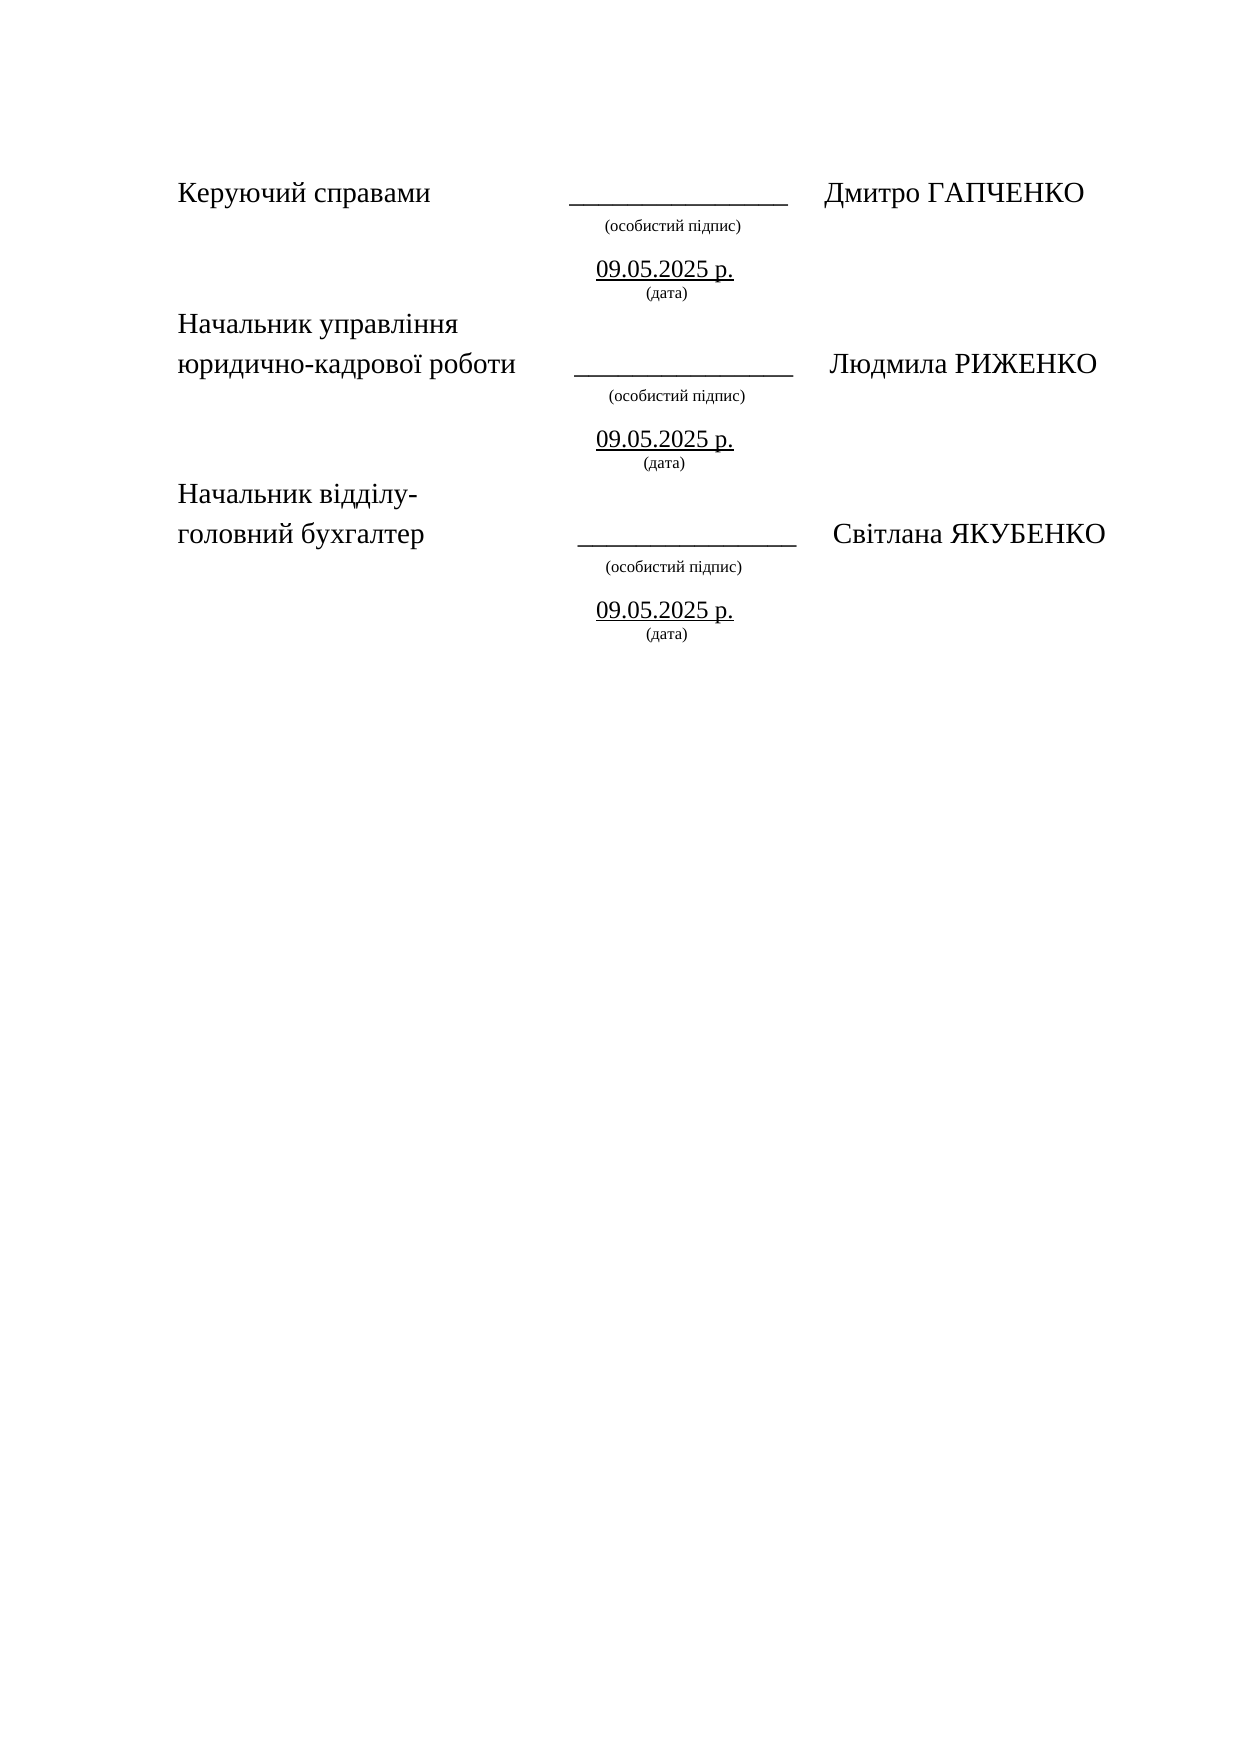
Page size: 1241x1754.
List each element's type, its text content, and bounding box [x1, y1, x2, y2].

text (дата) [177, 624, 1152, 643]
text головний бухгалтер _______________ Світлана ЯКУБЕНКО [177, 516, 1152, 550]
text (особистий підпис) [177, 557, 1152, 576]
text Керуючий справами _______________ Дмитро ГАПЧЕНКО [177, 176, 1152, 209]
text 09.05.2025 р. [177, 424, 1152, 453]
text Начальник управління [177, 306, 1152, 339]
text (особистий підпис) [177, 216, 1152, 235]
text (особистий підпис) [177, 386, 1152, 405]
text Начальник відділу- [177, 476, 1152, 510]
text юридично-кадрової роботи _______________ Людмила РИЖЕНКО [177, 346, 1152, 379]
text (дата)(дат) [177, 453, 1152, 472]
text (дата) [177, 283, 1152, 302]
text 09.05.2025 р. [177, 254, 1152, 283]
text 09.05.2025 р. [177, 595, 1152, 624]
